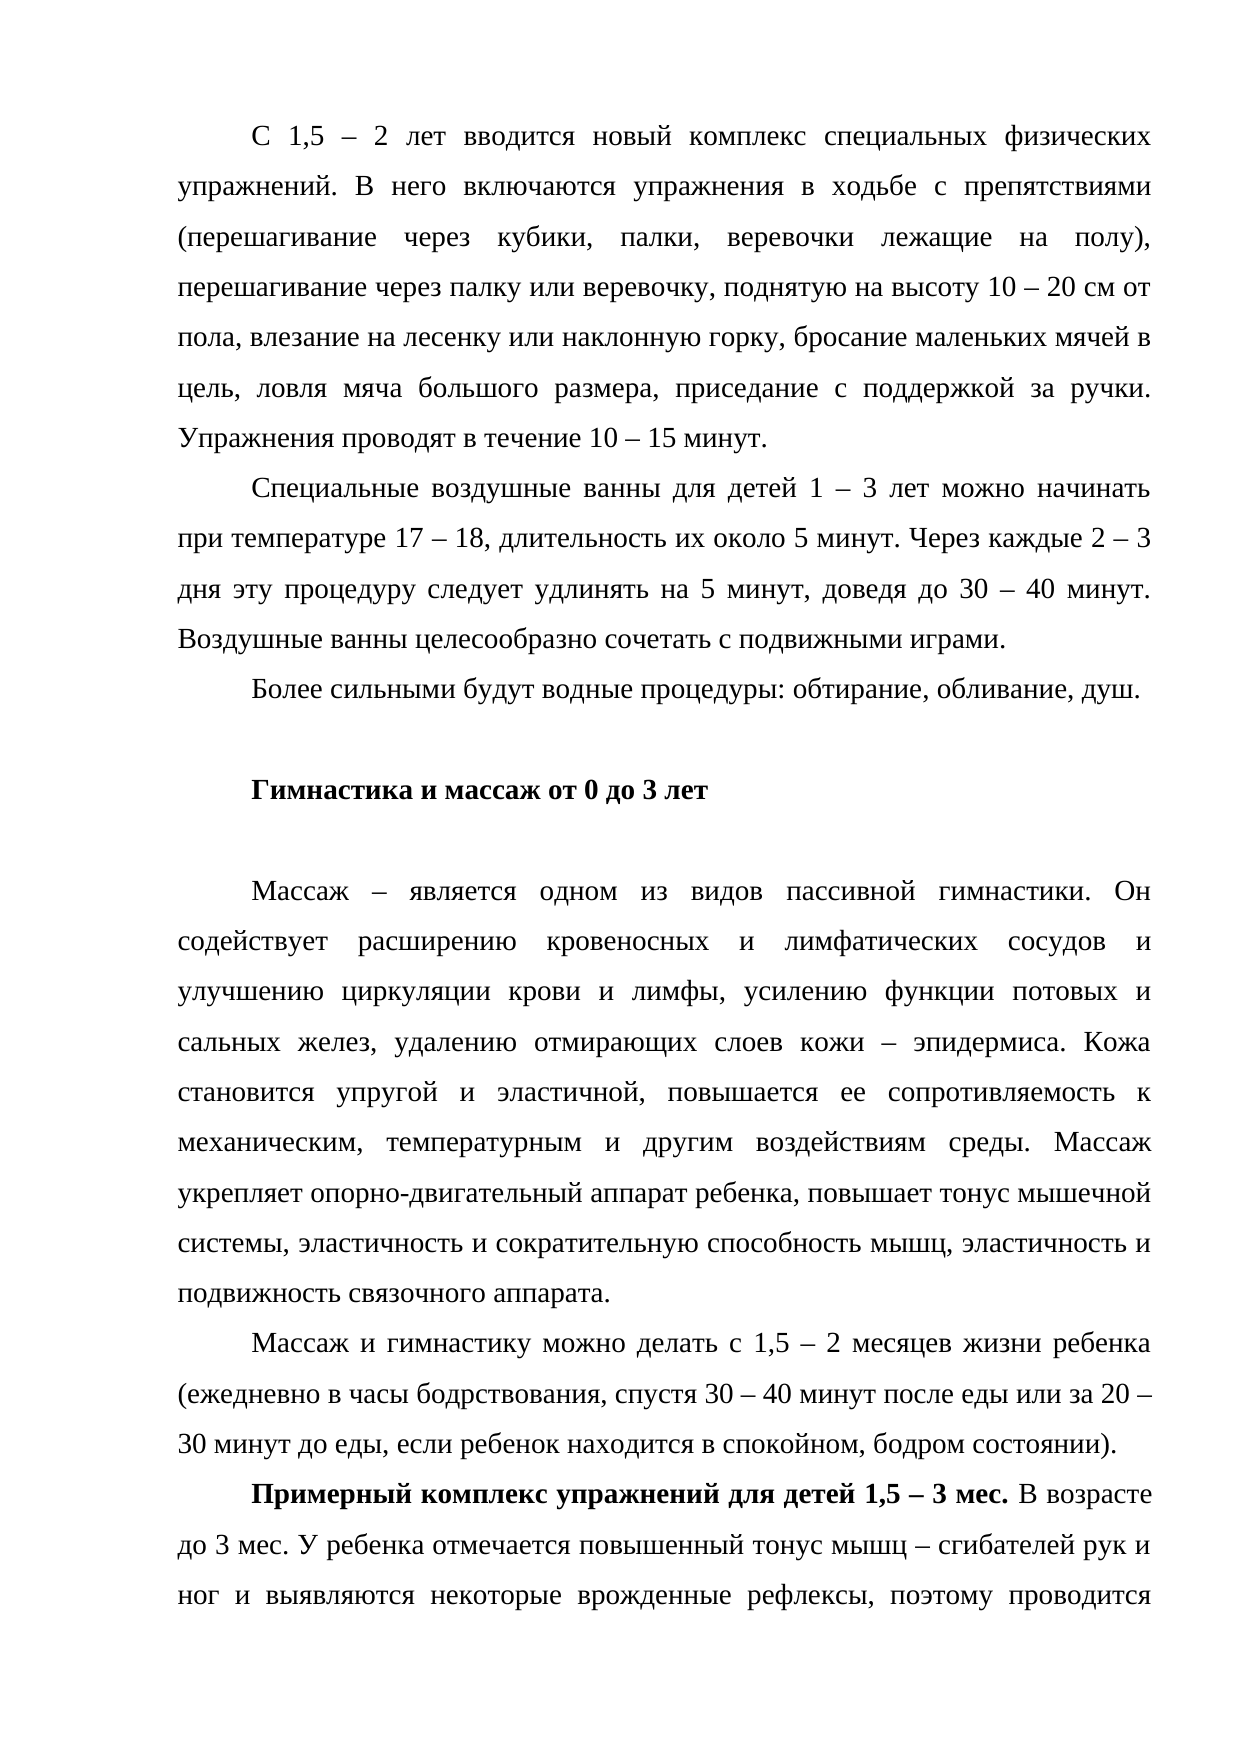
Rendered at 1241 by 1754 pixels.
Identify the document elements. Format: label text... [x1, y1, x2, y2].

text С 1,5 – 2 лет вводится новый комплекс специальных физических упражнений. В него включаются упражнения в ходьбе с препятствиями (перешагивание через кубики, палки, веревочки лежащие на полу), перешагивание через палку или веревочку, поднятую на высоту 10 – 20 см от пола, влезание на лесенку или наклонную горку, бросание маленьких мячей в цель, ловля мяча большого размера, приседание с поддержкой за ручки. Упражнения проводят в течение 10 – 15 минут. [177, 118, 1152, 453]
text Массаж и гимнастику можно делать с 1,5 – 2 месяцев жизни ребенка (ежедневно в часы бодрствования, спустя 30 – 40 минут после еды или за 20 – 30 минут до еды, если ребенок находится в спокойном, бодром состоянии). [177, 1326, 1152, 1460]
text Гимнастика и массаж от 0 до 3 лет [177, 772, 1152, 806]
text Специальные воздушные ванны для детей 1 – 3 лет можно начинать при температуре 17 – 18, длительность их около 5 минут. Через каждые 2 – 3 дня эту процедуру следует удлинять на 5 минут, доведя до 30 – 40 минут. Воздушные ванны целесообразно сочетать с подвижными играми. [177, 470, 1152, 655]
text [177, 1477, 1152, 1611]
text Более сильными будут водные процедуры: обтирание, обливание, душ. [177, 672, 1152, 705]
text Массаж – является одном из видов пассивной гимнастики. Он содействует расширению кровеносных и лимфатических сосудов и улучшению циркуляции крови и лимфы, усилению функции потовых и сальных желез, удалению отмирающих слоев кожи – эпидермиса. Кожа становится упругой и эластичной, повышается ее сопротивляемость к механическим, температурным и другим воздействиям среды. Массаж укрепляет опорно-двигательный аппарат ребенка, повышает тонус мышечной системы, эластичность и сократительную способность мышц, эластичность и подвижность связочного аппарата. [177, 873, 1152, 1309]
